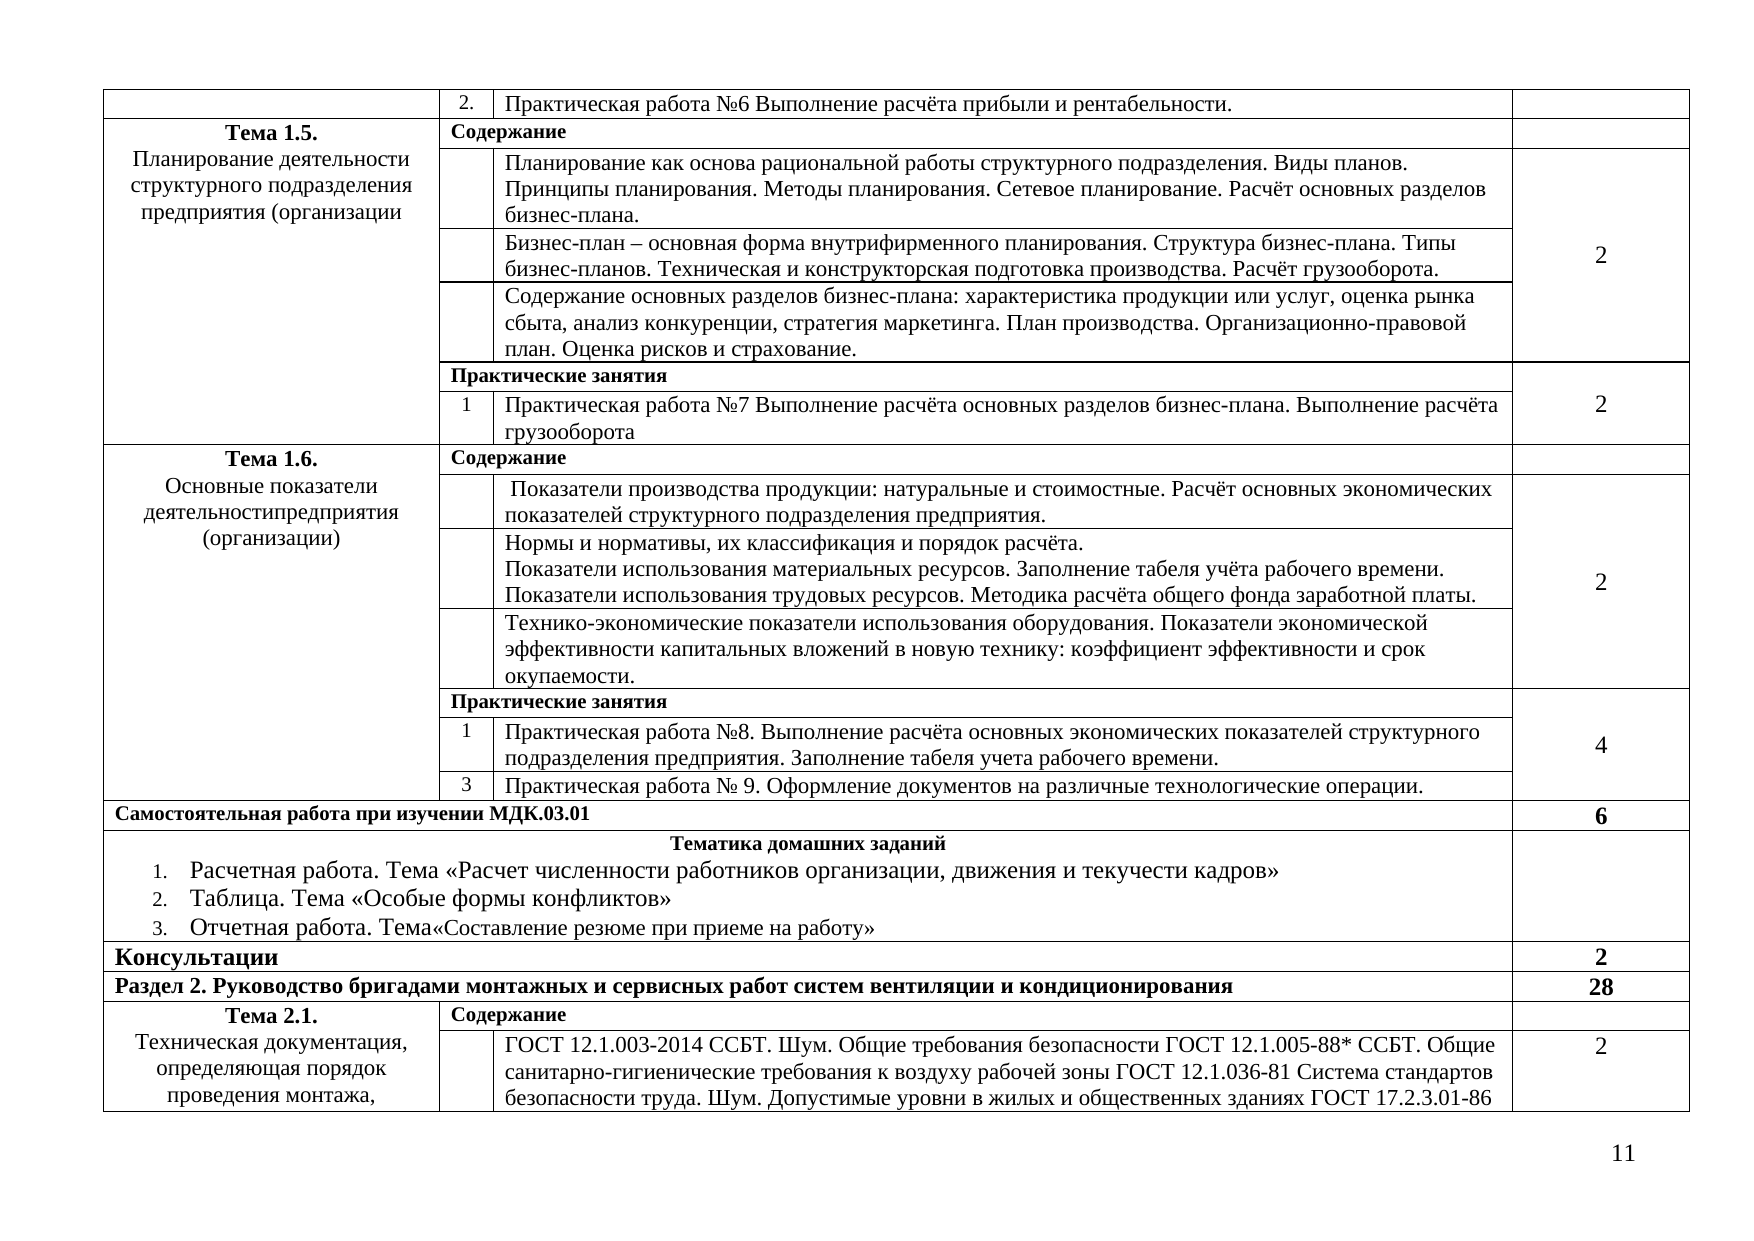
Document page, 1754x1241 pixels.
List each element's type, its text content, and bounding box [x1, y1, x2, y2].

table_cell Технико-экономические показатели использования оборудования. Показатели экономической эффективности капитальных вложений в новую технику: коэффициент эффективности и срок окупаемости. [494, 609, 1512, 688]
table_cell [440, 149, 493, 228]
table_cell 4 [1513, 689, 1689, 800]
table_cell Содержание [440, 119, 1512, 147]
table_cell [440, 283, 493, 361]
table_cell [440, 529, 493, 608]
table_cell 1 [440, 718, 493, 771]
table_cell [1513, 119, 1689, 147]
table_cell Содержание [440, 445, 1512, 474]
table_cell 2 [1513, 475, 1689, 688]
table_cell Показатели производства продукции: натуральные и стоимостные. Расчёт основных экономических показателей структурного подразделения предприятия. [494, 475, 1512, 528]
table_cell Практическая работа №7 Выполнение расчёта основных разделов бизнес-плана. Выполнение расчёта грузооборота [494, 392, 1512, 444]
table_cell Практические занятия [440, 363, 1512, 391]
table_cell Консультации [104, 942, 1512, 971]
table_cell [440, 609, 493, 688]
table_cell 1 [440, 392, 493, 444]
table_cell Практические занятия [440, 689, 1512, 717]
table_cell 2. [440, 90, 493, 118]
table_cell 3 [440, 772, 493, 800]
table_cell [494, 1031, 1512, 1111]
table_cell 2 [1513, 363, 1689, 444]
table_cell Содержание основных разделов бизнес-плана: характеристика продукции или услуг, оценка рынка сбыта, анализ конкуренции, стратегия маркетинга. План производства. Организационно-правовой план. Оценка рисков и страхование. [494, 283, 1512, 361]
table_cell [1513, 1002, 1689, 1030]
table_cell [440, 1031, 493, 1111]
table_cell Тема 1.6. Основные показатели деятельностипредприятия (организации) [104, 445, 439, 800]
table_cell Нормы и нормативы, их классификация и порядок расчёта. Показатели использования материальных ресурсов. Заполнение табеля учёта рабочего времени. Показатели использования трудовых ресурсов. Методика расчёта общего фонда заработной платы. [494, 529, 1512, 608]
table_cell Практическая работа №8. Выполнение расчёта основных экономических показателей структурного подразделения предприятия. Заполнение табеля учета рабочего времени. [494, 718, 1512, 771]
table_cell 2 [1513, 942, 1689, 971]
table_cell Тематика домашних заданий Расчетная работа. Тема «Расчет численности работников организации, движения и текучести кадров» Таблица. Тема «Особые формы конфликтов» Отчетная работа. Тема«Составление резюме при приеме на работу» [104, 831, 1512, 941]
table_cell Содержание [440, 1002, 1512, 1030]
table_cell Тема 2.1. Техническая документация, определяющая порядок проведения монтажа, эксплуатации и обслуживания систем вентиляции и кондиционирования [104, 1002, 439, 1111]
table_cell 28 [1513, 972, 1689, 1001]
table_cell 2 [1513, 149, 1689, 361]
table_cell Практическая работа №6 Выполнение расчёта прибыли и рентабельности. [494, 90, 1512, 118]
table_cell Самостоятельная работа при изучении МДК.03.01 [104, 801, 1512, 830]
table_cell Раздел 2. Руководство бригадами монтажных и сервисных работ систем вентиляции и кондиционирования [104, 972, 1512, 1001]
table_cell 6 [1513, 801, 1689, 830]
table_cell Планирование как основа рациональной работы структурного подразделения. Виды планов. Принципы планирования. Методы планирования. Сетевое планирование. Расчёт основных разделов бизнес-плана. [494, 149, 1512, 228]
table_cell Бизнес-план – основная форма внутрифирменного планирования. Структура бизнес-плана. Типы бизнес-планов. Техническая и конструкторская подготовка производства. Расчёт грузооборота. [494, 229, 1512, 281]
table_cell [1513, 445, 1689, 474]
table_cell Тема 1.5. Планирование деятельности структурного подразделения предприятия (организации [104, 119, 439, 444]
table_cell 2 [1513, 1031, 1689, 1111]
table_cell [440, 475, 493, 528]
table_cell Практическая работа № 9. Оформление документов на различные технологические операции. [494, 772, 1512, 800]
table_cell [1513, 831, 1689, 941]
table_cell [440, 229, 493, 281]
